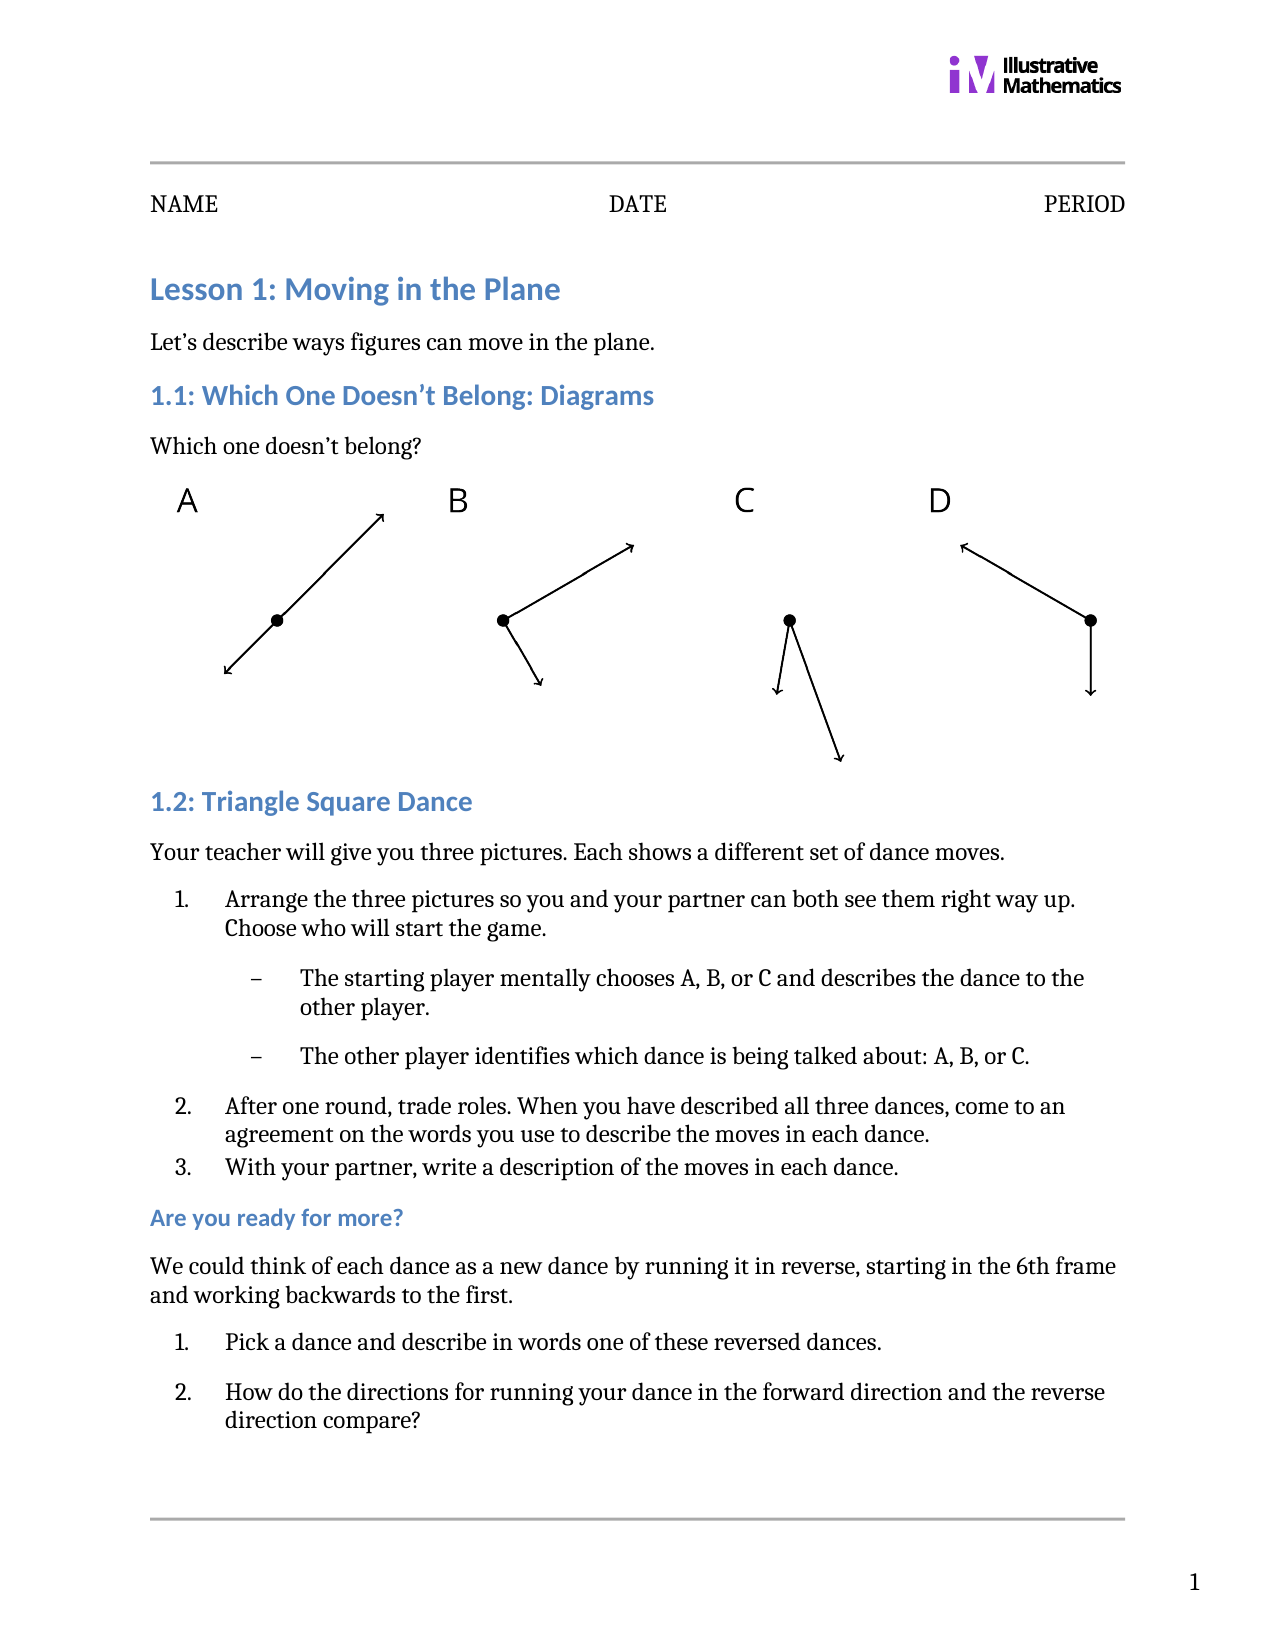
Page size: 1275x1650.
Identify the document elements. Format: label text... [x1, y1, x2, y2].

subtitle 1.2: Triangle Square Dance [150, 783, 1125, 819]
list The other player identifies which dance is being talked about: A, B, or C. [250, 1042, 1125, 1071]
picture [168, 479, 1097, 763]
list How do the directions for running your dance in the forward direction and the reverse direction compare? [175, 1378, 1125, 1435]
picture [949, 55, 1121, 93]
list Arrange the three pictures so you and your partner can both see them right way up. Choose who will start the game. [175, 885, 1125, 943]
subtitle 1.1: Which One Doesn’t Belong: Diagrams [150, 377, 1125, 413]
subtitle Are you ready for more? [150, 1202, 1125, 1233]
list With your partner, write a description of the moves in each dance. [175, 1153, 1125, 1182]
text Which one doesn’t belong? [150, 432, 1125, 461]
text Let’s describe ways figures can move in the plane. [150, 328, 1125, 357]
subtitle Lesson 1: Moving in the Plane [150, 268, 1125, 309]
list The starting player mentally chooses A, B, or C and describes the dance to the other player. [250, 964, 1125, 1021]
list After one round, trade roles. When you have described all three dances, come to an agreement on the words you use to describe the moves in each dance. [175, 1092, 1125, 1149]
text We could think of each dance as a new dance by running it in reverse, starting in the 6th frame and working backwards to the first. [150, 1252, 1125, 1309]
list Pick a dance and describe in words one of these reversed dances. [175, 1328, 1125, 1357]
text Your teacher will give you three pictures. Each shows a different set of dance moves. [150, 838, 1125, 867]
